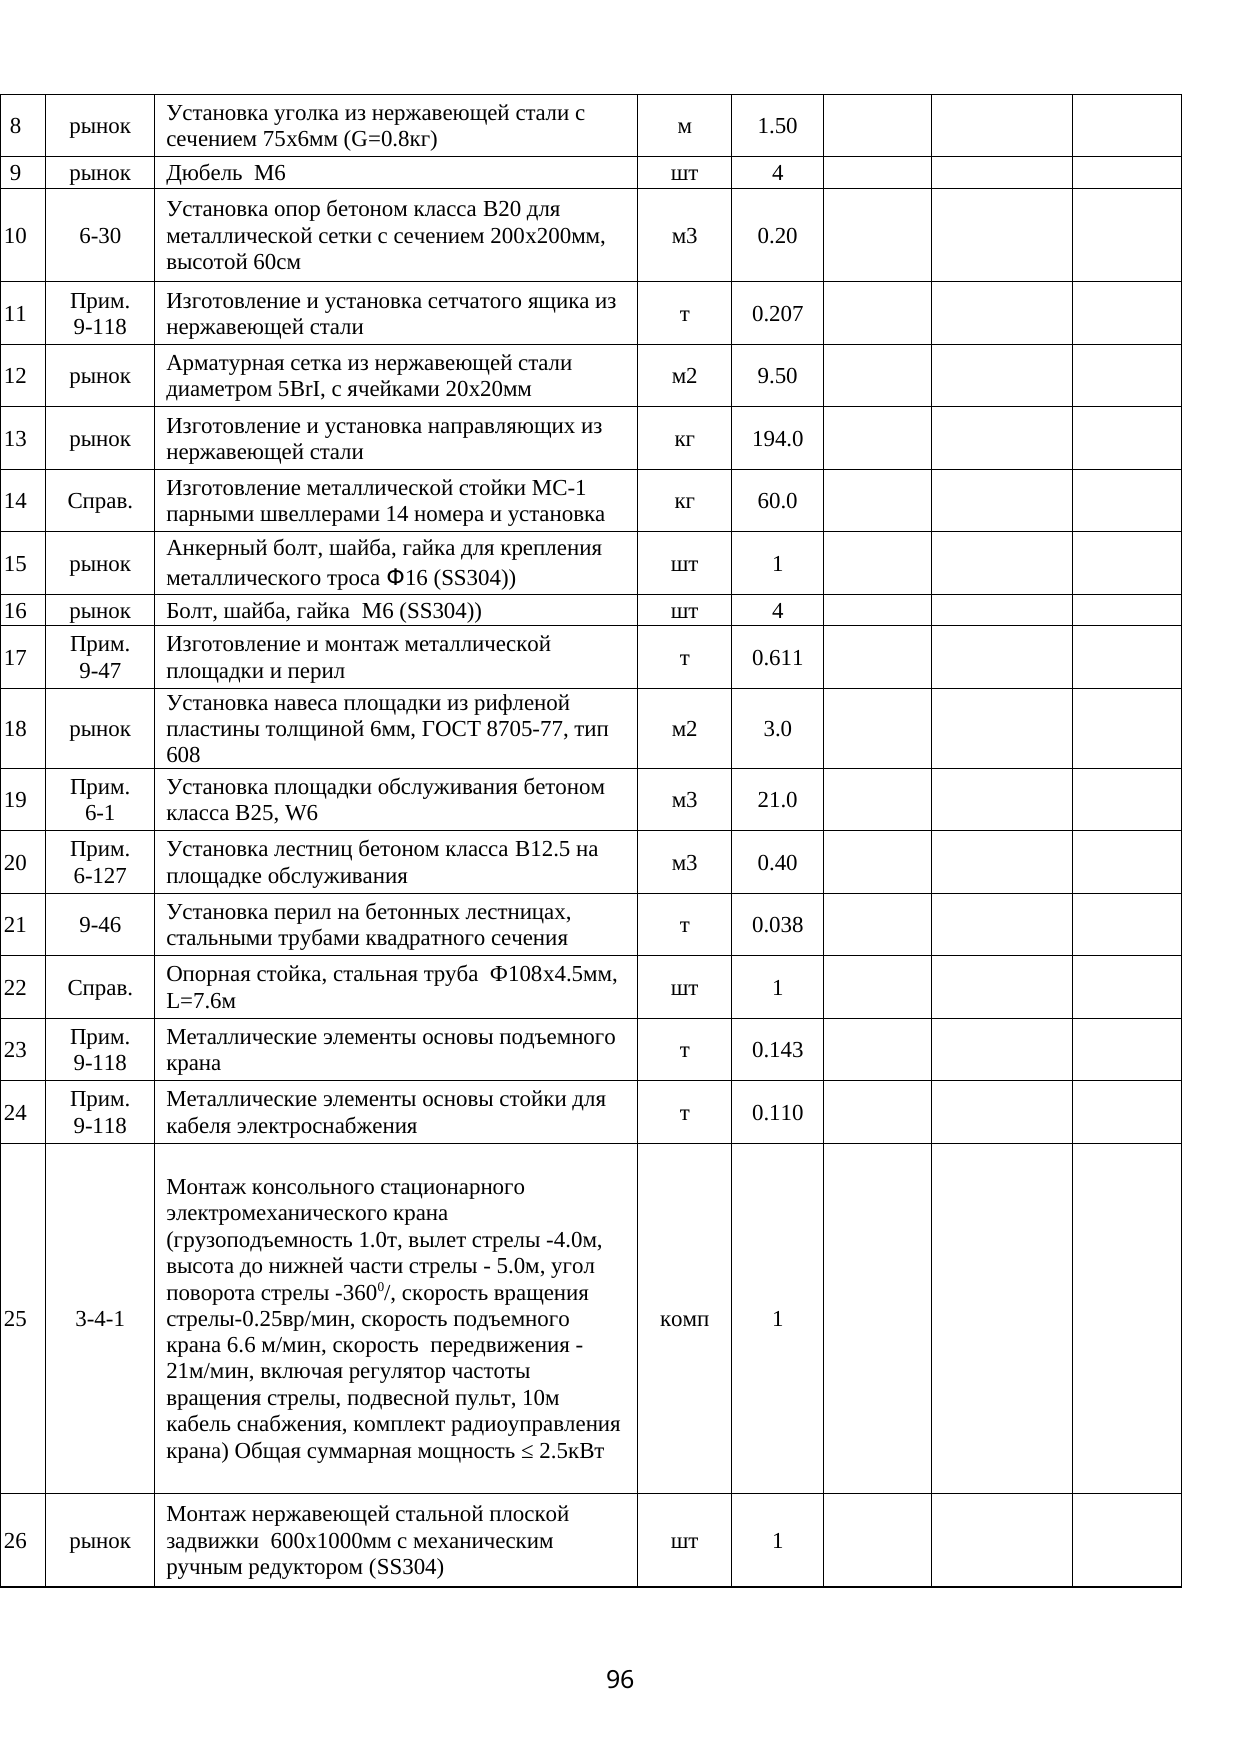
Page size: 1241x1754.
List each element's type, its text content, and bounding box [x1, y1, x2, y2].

table_cell рынок [46, 595, 154, 625]
table_cell 17 [1, 626, 45, 687]
table_cell 16 [1, 595, 45, 625]
table_cell [932, 532, 1072, 594]
table_cell 0.20 [732, 189, 823, 281]
table_cell 12 [1, 345, 45, 406]
table_cell 11 [1, 282, 45, 344]
table_cell Справ. [46, 470, 154, 531]
table_cell 9 [1, 157, 45, 187]
table_cell 1.50 [732, 95, 823, 156]
table_cell [932, 470, 1072, 531]
table_cell [1073, 407, 1181, 469]
table_cell Прим. 6-127 [46, 831, 154, 893]
table_cell 15 [1, 532, 45, 594]
table_cell рынок [46, 532, 154, 594]
table_cell [932, 894, 1072, 955]
table_cell т [638, 1019, 731, 1080]
table_cell м3 [638, 189, 731, 281]
table_cell [1073, 595, 1181, 625]
table_cell [1073, 689, 1181, 768]
table_cell 0.110 [732, 1081, 823, 1143]
table_cell [1073, 345, 1181, 406]
table_cell Установка уголка из нержавеющей стали с сечением 75x6мм (G=0.8кг) [155, 95, 637, 156]
table_cell Изготовление и установка сетчатого ящика из нержавеющей стали [155, 282, 637, 344]
table_cell 20 [1, 831, 45, 893]
table_cell 10 [1, 189, 45, 281]
table_cell [1073, 956, 1181, 1018]
table_cell 8 [1, 95, 45, 156]
table_cell [824, 282, 931, 344]
table_cell [824, 1019, 931, 1080]
table_cell [824, 1494, 931, 1586]
table_cell [1073, 1494, 1181, 1586]
table_cell 24 [1, 1081, 45, 1143]
table_cell [824, 894, 931, 955]
table_cell т [638, 282, 731, 344]
table_cell [1073, 1144, 1181, 1493]
table_cell [824, 689, 931, 768]
table_cell Опорная стойка, стальная труба Ф108x4.5мм, L=7.6м [155, 956, 637, 1018]
table_cell [932, 689, 1072, 768]
table_cell 19 [1, 769, 45, 830]
table_cell Прим. 9-118 [46, 1081, 154, 1143]
table_cell кг [638, 407, 731, 469]
table_cell 23 [1, 1019, 45, 1080]
table_cell Прим. 9-118 [46, 282, 154, 344]
table_cell рынок [46, 345, 154, 406]
table_cell Изготовление металлической стойки МС-1 парными швеллерами 14 номера и установка [155, 470, 637, 531]
table_cell Болт, шайба, гайка M6 (SS304)) [155, 595, 637, 625]
table_cell [1073, 894, 1181, 955]
table_cell шт [638, 1494, 731, 1586]
table_cell т [638, 894, 731, 955]
table_cell [1073, 1081, 1181, 1143]
table_cell Прим. 6-1 [46, 769, 154, 830]
table_cell Установка площадки обслуживания бетоном класса B25, W6 [155, 769, 637, 830]
table_cell [932, 769, 1072, 830]
table_cell [824, 769, 931, 830]
table_cell [824, 189, 931, 281]
table_cell м2 [638, 345, 731, 406]
table_cell [824, 595, 931, 625]
table_cell м3 [638, 769, 731, 830]
table_cell шт [638, 157, 731, 187]
table_cell 21 [1, 894, 45, 955]
table_cell Анкерный болт, шайба, гайка для крепления металлического троса Փ16 (SS304)) [155, 532, 637, 594]
table_cell [824, 956, 931, 1018]
table_cell 3.0 [732, 689, 823, 768]
table_cell 1 [732, 532, 823, 594]
table_cell Справ. [46, 956, 154, 1018]
table_cell [932, 1494, 1072, 1586]
table_cell [1073, 95, 1181, 156]
table_cell [932, 1019, 1072, 1080]
table_cell [932, 1081, 1072, 1143]
table_cell Прим. 9-47 [46, 626, 154, 687]
table_cell 18 [1, 689, 45, 768]
table_cell Металлические элементы основы подъемного крана [155, 1019, 637, 1080]
table_cell [932, 345, 1072, 406]
table_cell 4 [732, 595, 823, 625]
table_cell 0.038 [732, 894, 823, 955]
table_cell [824, 157, 931, 187]
table_cell [824, 407, 931, 469]
table_cell [1073, 1019, 1181, 1080]
table_cell [824, 470, 931, 531]
table_cell рынок [46, 157, 154, 187]
table_cell [824, 1144, 931, 1493]
table_cell [932, 282, 1072, 344]
table_cell 60.0 [732, 470, 823, 531]
table_cell Дюбель M6 [155, 157, 637, 187]
table_cell комп [638, 1144, 731, 1493]
table_cell 14 [1, 470, 45, 531]
table_cell [824, 1081, 931, 1143]
table_cell 0.40 [732, 831, 823, 893]
table_cell [1073, 189, 1181, 281]
table_cell Монтаж нержавеющей стальной плоской задвижки 600x1000мм с механическим ручным редуктором (SS304) [155, 1494, 637, 1586]
table_cell [932, 95, 1072, 156]
table_cell [932, 956, 1072, 1018]
table_cell Установка навеса площадки из рифленой пластины толщиной 6мм, ГОСТ 8705-77, тип 608 [155, 689, 637, 768]
table_cell рынок [46, 95, 154, 156]
table_cell т [638, 626, 731, 687]
table_cell Изготовление и установка направляющих из нержавеющей стали [155, 407, 637, 469]
table_cell 22 [1, 956, 45, 1018]
table_cell шт [638, 595, 731, 625]
table_cell [824, 532, 931, 594]
table_cell Металлические элементы основы стойки для кабеля электроснабжения [155, 1081, 637, 1143]
table_cell рынок [46, 1494, 154, 1586]
table_cell Установка лестниц бетоном класса B12.5 на площадке обслуживания [155, 831, 637, 893]
table_cell [824, 626, 931, 687]
table_cell 0.611 [732, 626, 823, 687]
table_cell [932, 831, 1072, 893]
table_cell Изготовление и монтаж металлической площадки и перил [155, 626, 637, 687]
table_cell 25 [1, 1144, 45, 1493]
table_cell [932, 407, 1072, 469]
table_cell 1 [732, 956, 823, 1018]
table_cell м2 [638, 689, 731, 768]
table_cell 13 [1, 407, 45, 469]
table_cell [932, 1144, 1072, 1493]
table_cell [1073, 532, 1181, 594]
table_cell 21.0 [732, 769, 823, 830]
table_cell Арматурная сетка из нержавеющей стали диаметром 5BrI, с ячейками 20x20мм [155, 345, 637, 406]
table_cell 4 [732, 157, 823, 187]
table_cell 9.50 [732, 345, 823, 406]
table_cell 0.207 [732, 282, 823, 344]
table_cell кг [638, 470, 731, 531]
table_cell 26 [1, 1494, 45, 1586]
table_cell рынок [46, 407, 154, 469]
table_cell [1073, 157, 1181, 187]
table_cell [824, 95, 931, 156]
table_cell Прим. 9-118 [46, 1019, 154, 1080]
table_cell [824, 345, 931, 406]
table_cell [932, 626, 1072, 687]
table_cell шт [638, 956, 731, 1018]
table_cell Монтаж консольного стационарного электромеханического крана (грузоподъемность 1.0т, вылет стрелы -4.0м, высота до нижней части стрелы - 5.0м, угол поворота стрелы -3600/, скорость вращения стрелы-0.25вр/мин, скорость подъемного крана 6.6 м/мин, скорость передвижения - 21м/мин, включая регулятор частоты вращения стрелы, подвесной пульт, 10м кабель снабжения, комплект радиоуправления крана) Общая суммарная мощность ≤ 2.5кВт [155, 1144, 637, 1493]
table_cell [932, 157, 1072, 187]
table_cell [1073, 282, 1181, 344]
table_cell [1073, 470, 1181, 531]
table_cell [1073, 831, 1181, 893]
table_cell 3-4-1 [46, 1144, 154, 1493]
table_cell м3 [638, 831, 731, 893]
table_cell 6-30 [46, 189, 154, 281]
table_cell Установка перил на бетонных лестницах, стальными трубами квадратного сечения [155, 894, 637, 955]
table_cell [824, 831, 931, 893]
table_cell м [638, 95, 731, 156]
table_cell [1073, 626, 1181, 687]
table_cell 1 [732, 1494, 823, 1586]
table_cell [932, 189, 1072, 281]
table_cell 1 [732, 1144, 823, 1493]
table_cell рынок [46, 689, 154, 768]
table_cell 0.143 [732, 1019, 823, 1080]
table_cell [932, 595, 1072, 625]
table_cell шт [638, 532, 731, 594]
table_cell 194.0 [732, 407, 823, 469]
table_cell т [638, 1081, 731, 1143]
table_cell [1073, 769, 1181, 830]
table_cell Установка опор бетоном класса B20 для металлической сетки с сечением 200x200мм, высотой 60см [155, 189, 637, 281]
table_cell 9-46 [46, 894, 154, 955]
